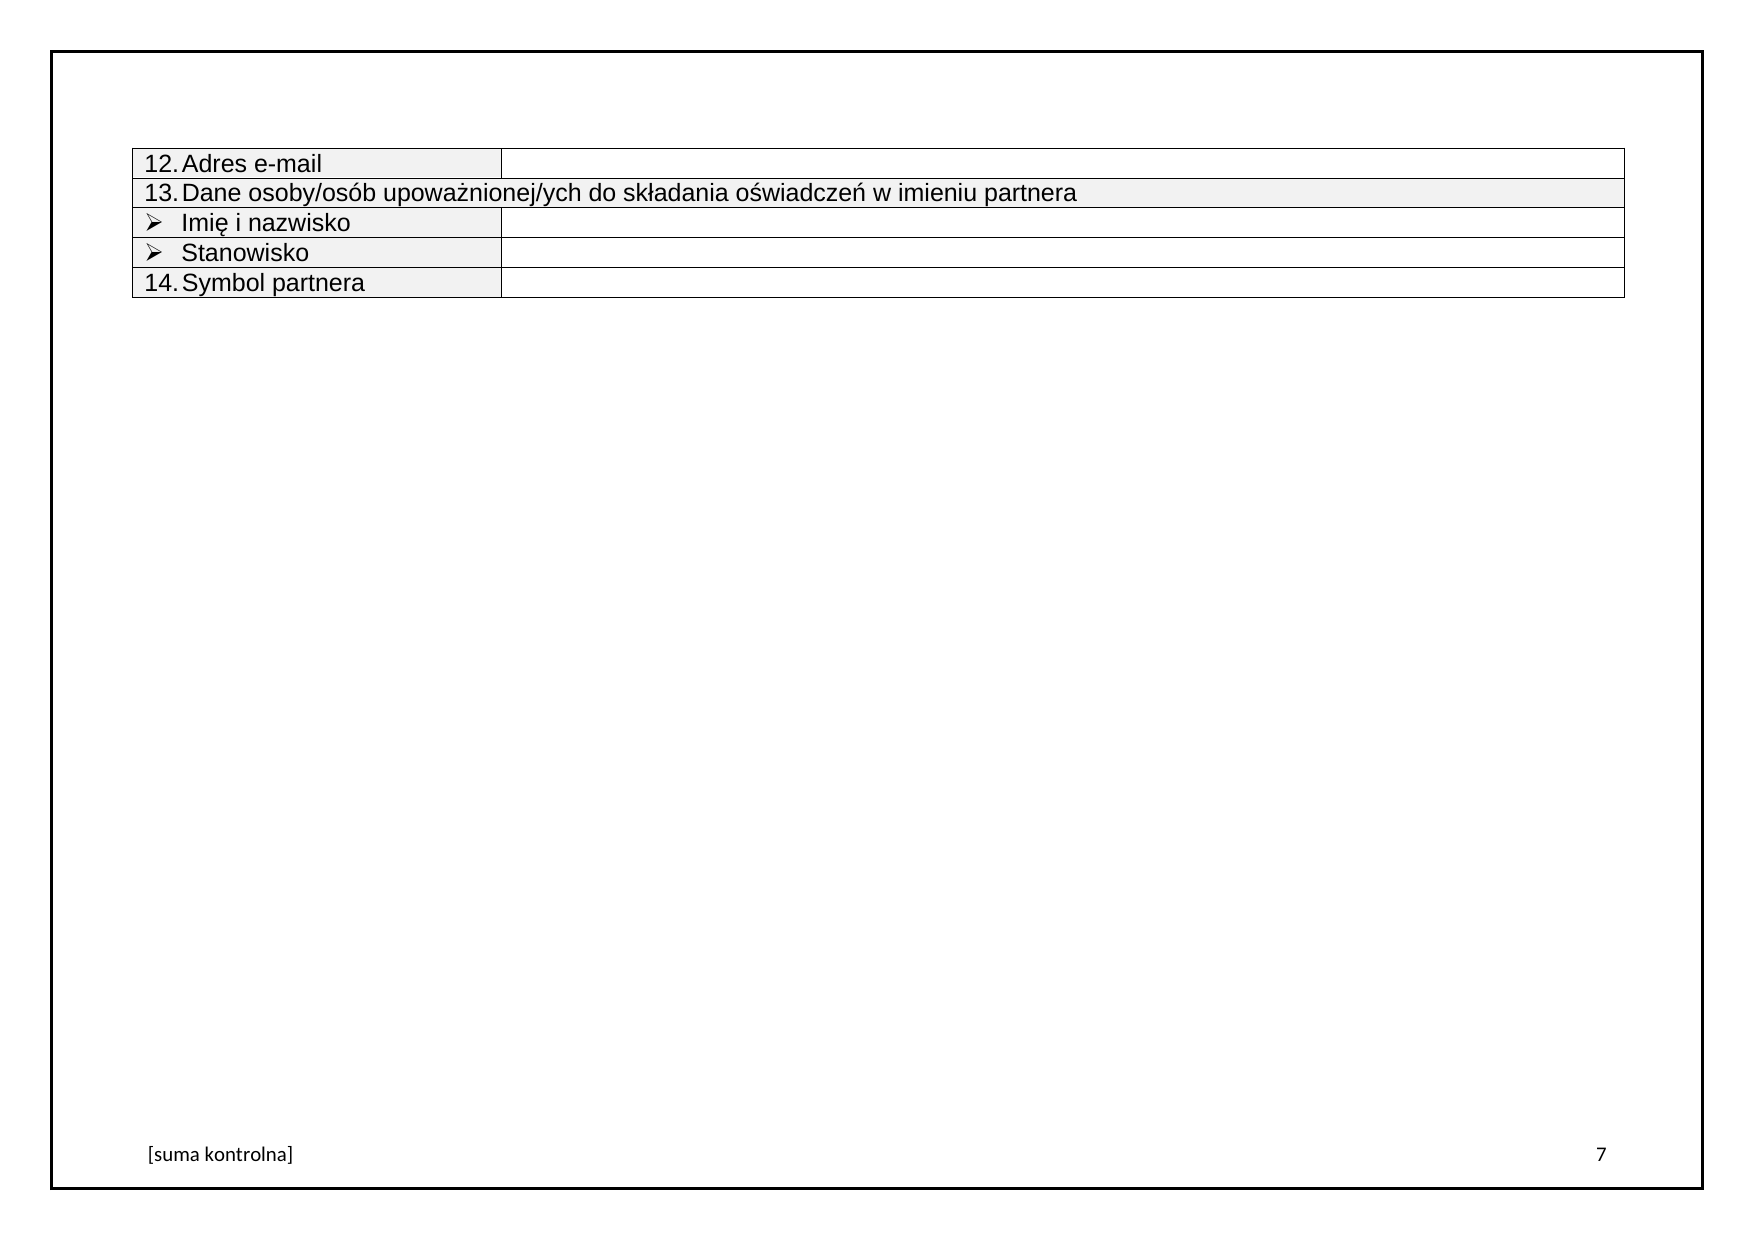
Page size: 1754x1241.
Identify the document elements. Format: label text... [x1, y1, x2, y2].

table_cell [502, 238, 1624, 267]
table_cell Adres e-mail [133, 149, 501, 177]
table_cell [502, 268, 1624, 297]
table_cell [502, 149, 1624, 177]
table_cell Stanowisko [133, 238, 501, 267]
table_cell Dane osoby/osób upoważnionej/ych do składania oświadczeń w imieniu partnera [133, 179, 1624, 207]
table_cell Imię i nazwisko [133, 208, 501, 237]
table_cell Symbol partnera [133, 268, 501, 297]
table_cell [502, 208, 1624, 237]
